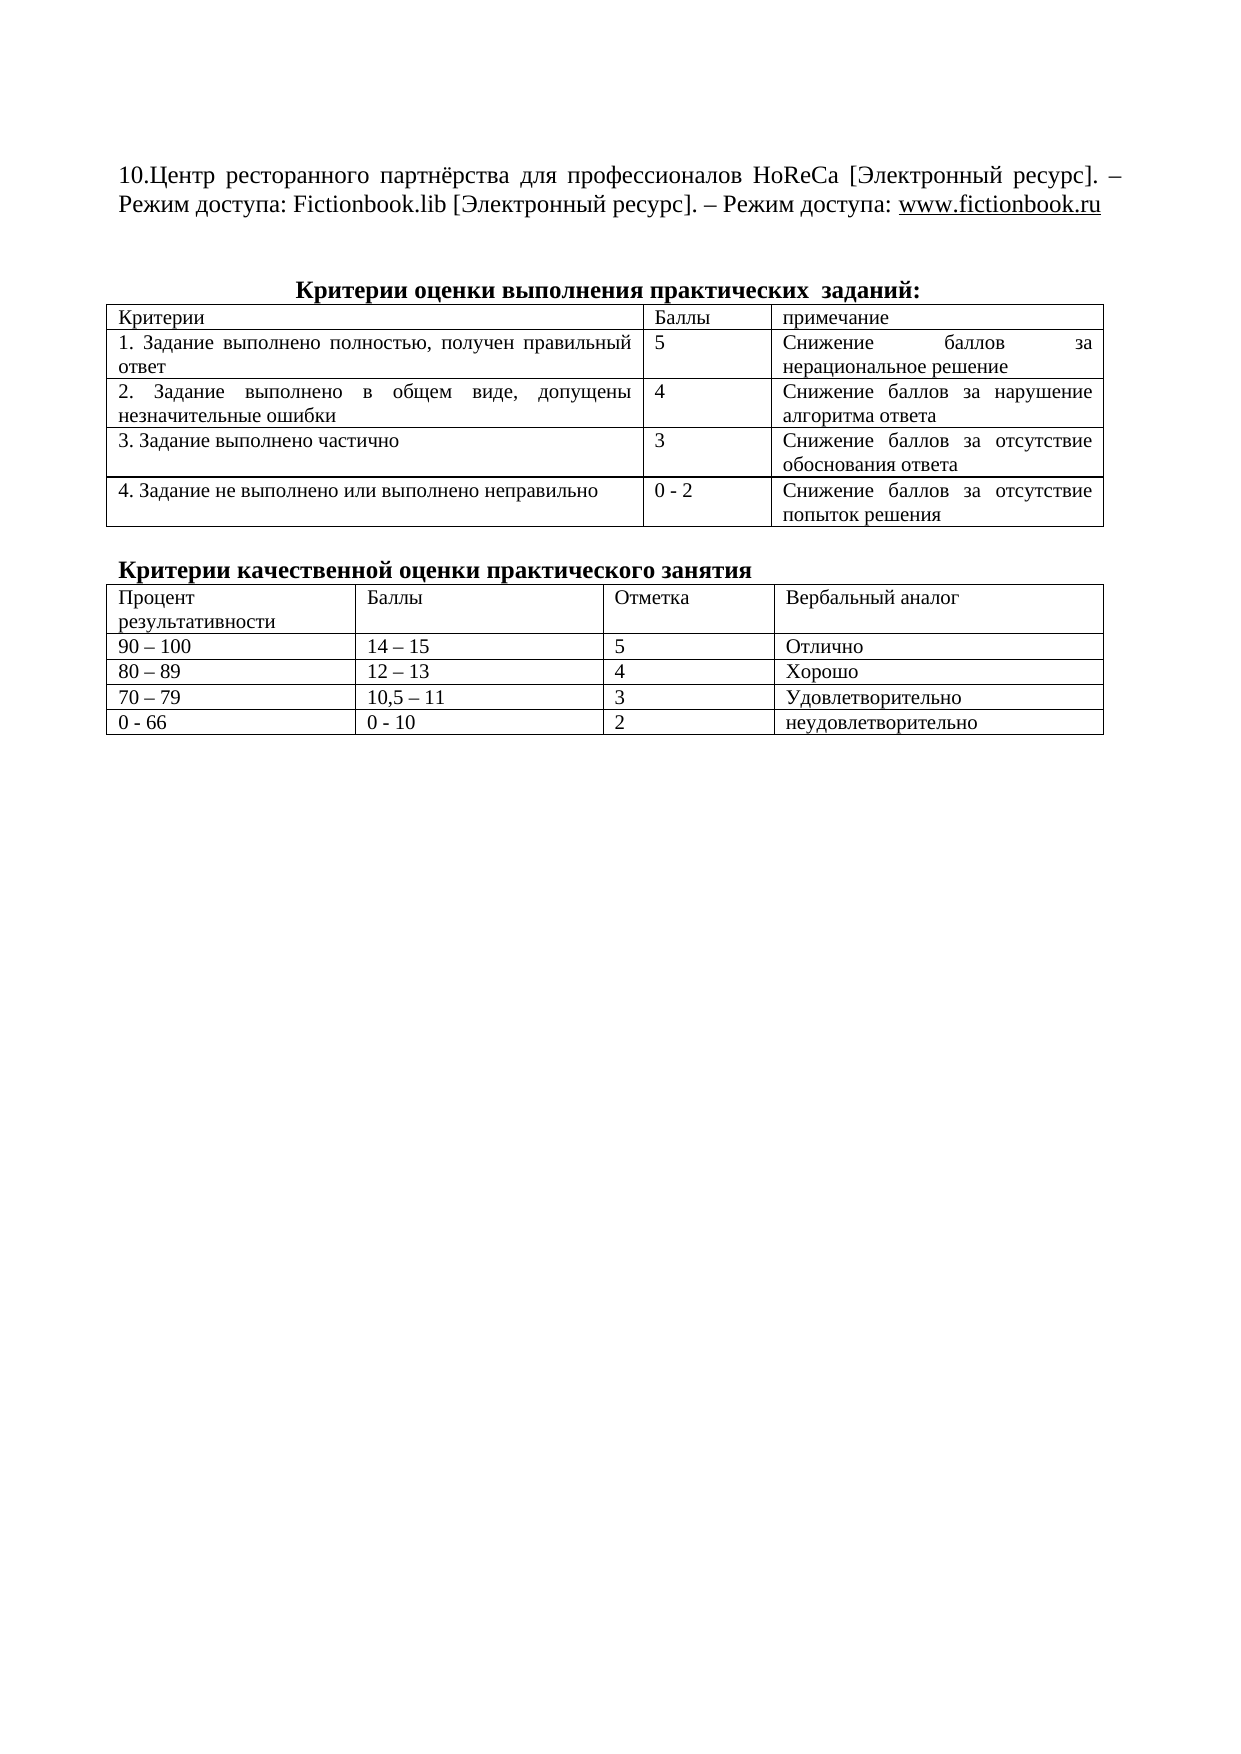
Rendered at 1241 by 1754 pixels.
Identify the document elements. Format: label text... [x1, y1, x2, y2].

table_header Процент результативности [107, 585, 355, 633]
table_cell 0 - 2 [644, 478, 771, 526]
table_cell 2. Задание выполнено в общем виде, допущены незначительные ошибки [107, 379, 643, 427]
table_cell 10,5 – 11 [356, 685, 603, 709]
table_cell 14 – 15 [356, 634, 603, 658]
table_header Отметка [604, 585, 774, 633]
table_cell 80 – 89 [107, 660, 355, 683]
table_cell 0 - 66 [107, 710, 355, 734]
text Критерии качественной оценки практического занятия [118, 555, 1122, 584]
table_cell 4. Задание не выполнено или выполнено неправильно [107, 478, 643, 526]
table_cell Отлично [775, 634, 1103, 658]
table_header Критерии [107, 305, 643, 329]
table_cell Снижение баллов за нарушение алгоритма ответа [772, 379, 1103, 427]
table_cell Снижение баллов за отсутствие попыток решения [772, 478, 1103, 526]
text Критерии оценки выполнения практических заданий: [295, 275, 1122, 304]
table_cell Удовлетворительно [775, 685, 1103, 709]
table_cell 1. Задание выполнено полностью, получен правильный ответ [107, 330, 643, 378]
table_header Баллы [356, 585, 603, 633]
table_cell 2 [604, 710, 774, 734]
table_cell 3 [644, 428, 771, 476]
table_cell 5 [644, 330, 771, 378]
table_cell Снижение баллов за нерациональное решение [772, 330, 1103, 378]
table_cell 70 – 79 [107, 685, 355, 709]
table_cell 4 [604, 660, 774, 683]
table_cell 90 – 100 [107, 634, 355, 658]
table_header примечание [772, 305, 1103, 329]
table_cell 3. Задание выполнено частично [107, 428, 643, 476]
text 10.Центр ресторанного партнёрства для профессионалов HoReCa [Электронный ресурс]. – Режим доступа: Fictionbook.lib [Электронный ресурс]. – Режим доступа: www.fictionbook.ru [118, 160, 1122, 218]
table_cell 12 – 13 [356, 660, 603, 683]
table_cell Снижение баллов за отсутствие обоснования ответа [772, 428, 1103, 476]
table_header Вербальный аналог [775, 585, 1103, 633]
table_cell 0 - 10 [356, 710, 603, 734]
table_cell 5 [604, 634, 774, 658]
table_cell 4 [644, 379, 771, 427]
table_cell 3 [604, 685, 774, 709]
table_cell неудовлетворительно [775, 710, 1103, 734]
table_cell Хорошо [775, 660, 1103, 683]
table_header Баллы [644, 305, 771, 329]
